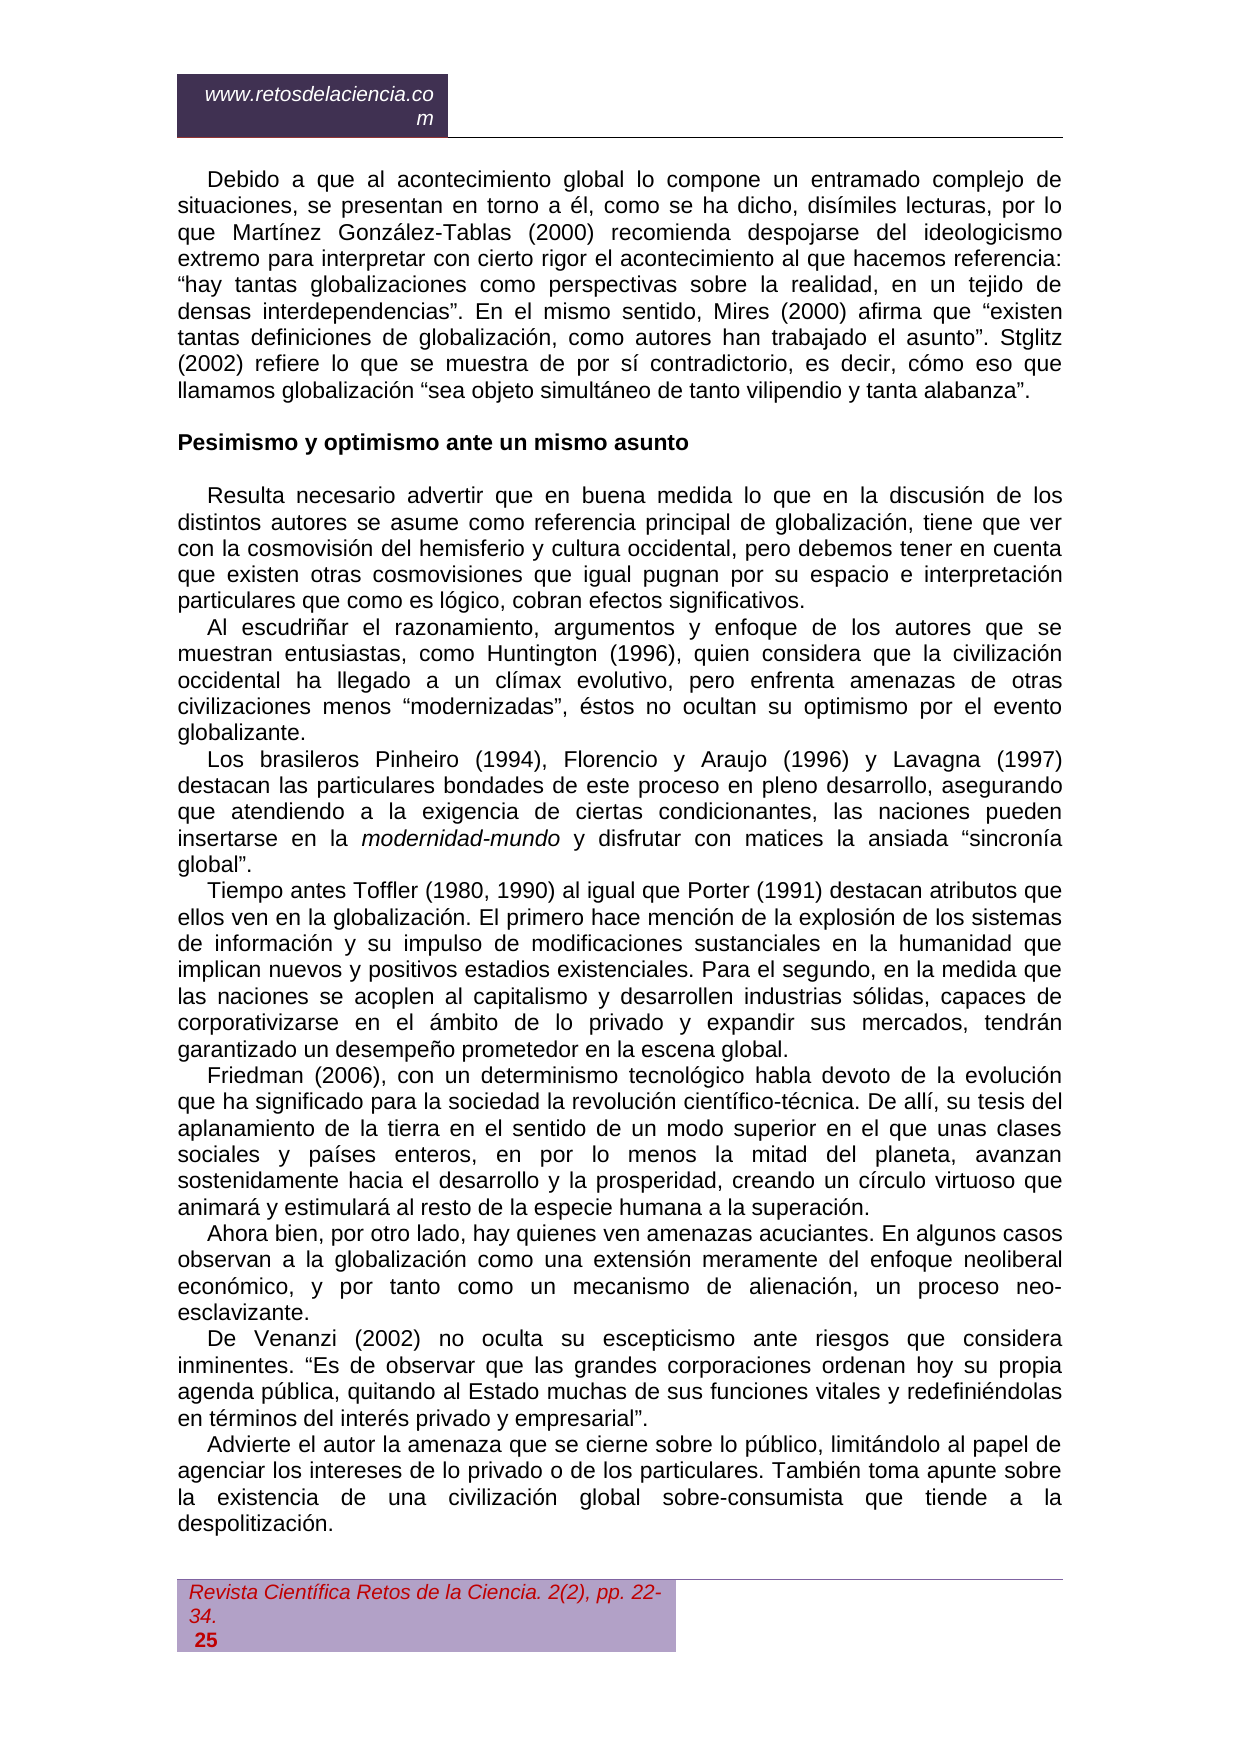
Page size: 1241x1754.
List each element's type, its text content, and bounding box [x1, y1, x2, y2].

text Resulta necesario advertir que en buena medida lo que en la discusión de los distintos autores se asume como referencia principal de globalización, tiene que ver con la cosmovisión del hemisferio y cultura occidental, pero debemos tener en cuenta que existen otras cosmovisiones que igual pugnan por su espacio e interpretación particulares que como es lógico, cobran efectos significativos. [177, 482, 1063, 614]
text Pesimismo y optimismo ante un mismo asunto [177, 429, 1063, 456]
text Los brasileros Pinheiro (1994), Florencio y Araujo (1996) y Lavagna (1997) destacan las particulares bondades de este proceso en pleno desarrollo, asegurando que atendiendo a la exigencia de ciertas condicionantes, las naciones pueden insertarse en la modernidad-mundo y disfrutar con matices la ansiada “sincronía global”. [177, 746, 1063, 877]
text Al escudriñar el razonamiento, argumentos y enfoque de los autores que se muestran entusiastas, como Huntington (1996), quien considera que la civilización occidental ha llegado a un clímax evolutivo, pero enfrenta amenazas de otras civilizaciones menos “modernizadas”, éstos no ocultan su optimismo por el evento globalizante. [177, 614, 1063, 746]
text De Venanzi (2002) no oculta su escepticismo ante riesgos que considera inminentes. “Es de observar que las grandes corporaciones ordenan hoy su propia agenda pública, quitando al Estado muchas de sus funciones vitales y redefiniéndolas en términos del interés privado y empresarial”. [177, 1325, 1063, 1431]
text Advierte el autor la amenaza que se cierne sobre lo público, limitándolo al papel de agenciar los intereses de lo privado o de los particulares. También toma apunte sobre la existencia de una civilización global sobre-consumista que tiende a la despolitización. [177, 1431, 1063, 1536]
text Tiempo antes Toffler (1980, 1990) al igual que Porter (1991) destacan atributos que ellos ven en la globalización. El primero hace mención de la explosión de los sistemas de información y su impulso de modificaciones sustanciales en la humanidad que implican nuevos y positivos estadios existenciales. Para el segundo, en la medida que las naciones se acoplen al capitalismo y desarrollen industrias sólidas, capaces de corporativizarse en el ámbito de lo privado y expandir sus mercados, tendrán garantizado un desempeño prometedor en la escena global. [177, 877, 1063, 1062]
text Ahora bien, por otro lado, hay quienes ven amenazas acuciantes. En algunos casos observan a la globalización como una extensión meramente del enfoque neoliberal económico, y por tanto como un mecanismo de alienación, un proceso neo-esclavizante. [177, 1220, 1063, 1325]
text Debido a que al acontecimiento global lo compone un entramado complejo de situaciones, se presentan en torno a él, como se ha dicho, disímiles lecturas, por lo que Martínez González-Tablas (2000) recomienda despojarse del ideologicismo extremo para interpretar con cierto rigor el acontecimiento al que hacemos referencia: “hay tantas globalizaciones como perspectivas sobre la realidad, en un tejido de densas interdependencias”. En el mismo sentido, Mires (2000) afirma que “existen tantas definiciones de globalización, como autores han trabajado el asunto”. Stglitz (2002) refiere lo que se muestra de por sí contradictorio, es decir, cómo eso que llamamos globalización “sea objeto simultáneo de tanto vilipendio y tanta alabanza”. [177, 166, 1063, 403]
text Friedman (2006), con un determinismo tecnológico habla devoto de la evolución que ha significado para la sociedad la revolución científico-técnica. De allí, su tesis del aplanamiento de la tierra en el sentido de un modo superior en el que unas clases sociales y países enteros, en por lo menos la mitad del planeta, avanzan sostenidamente hacia el desarrollo y la prosperidad, creando un círculo virtuoso que animará y estimulará al resto de la especie humana a la superación. [177, 1062, 1063, 1220]
